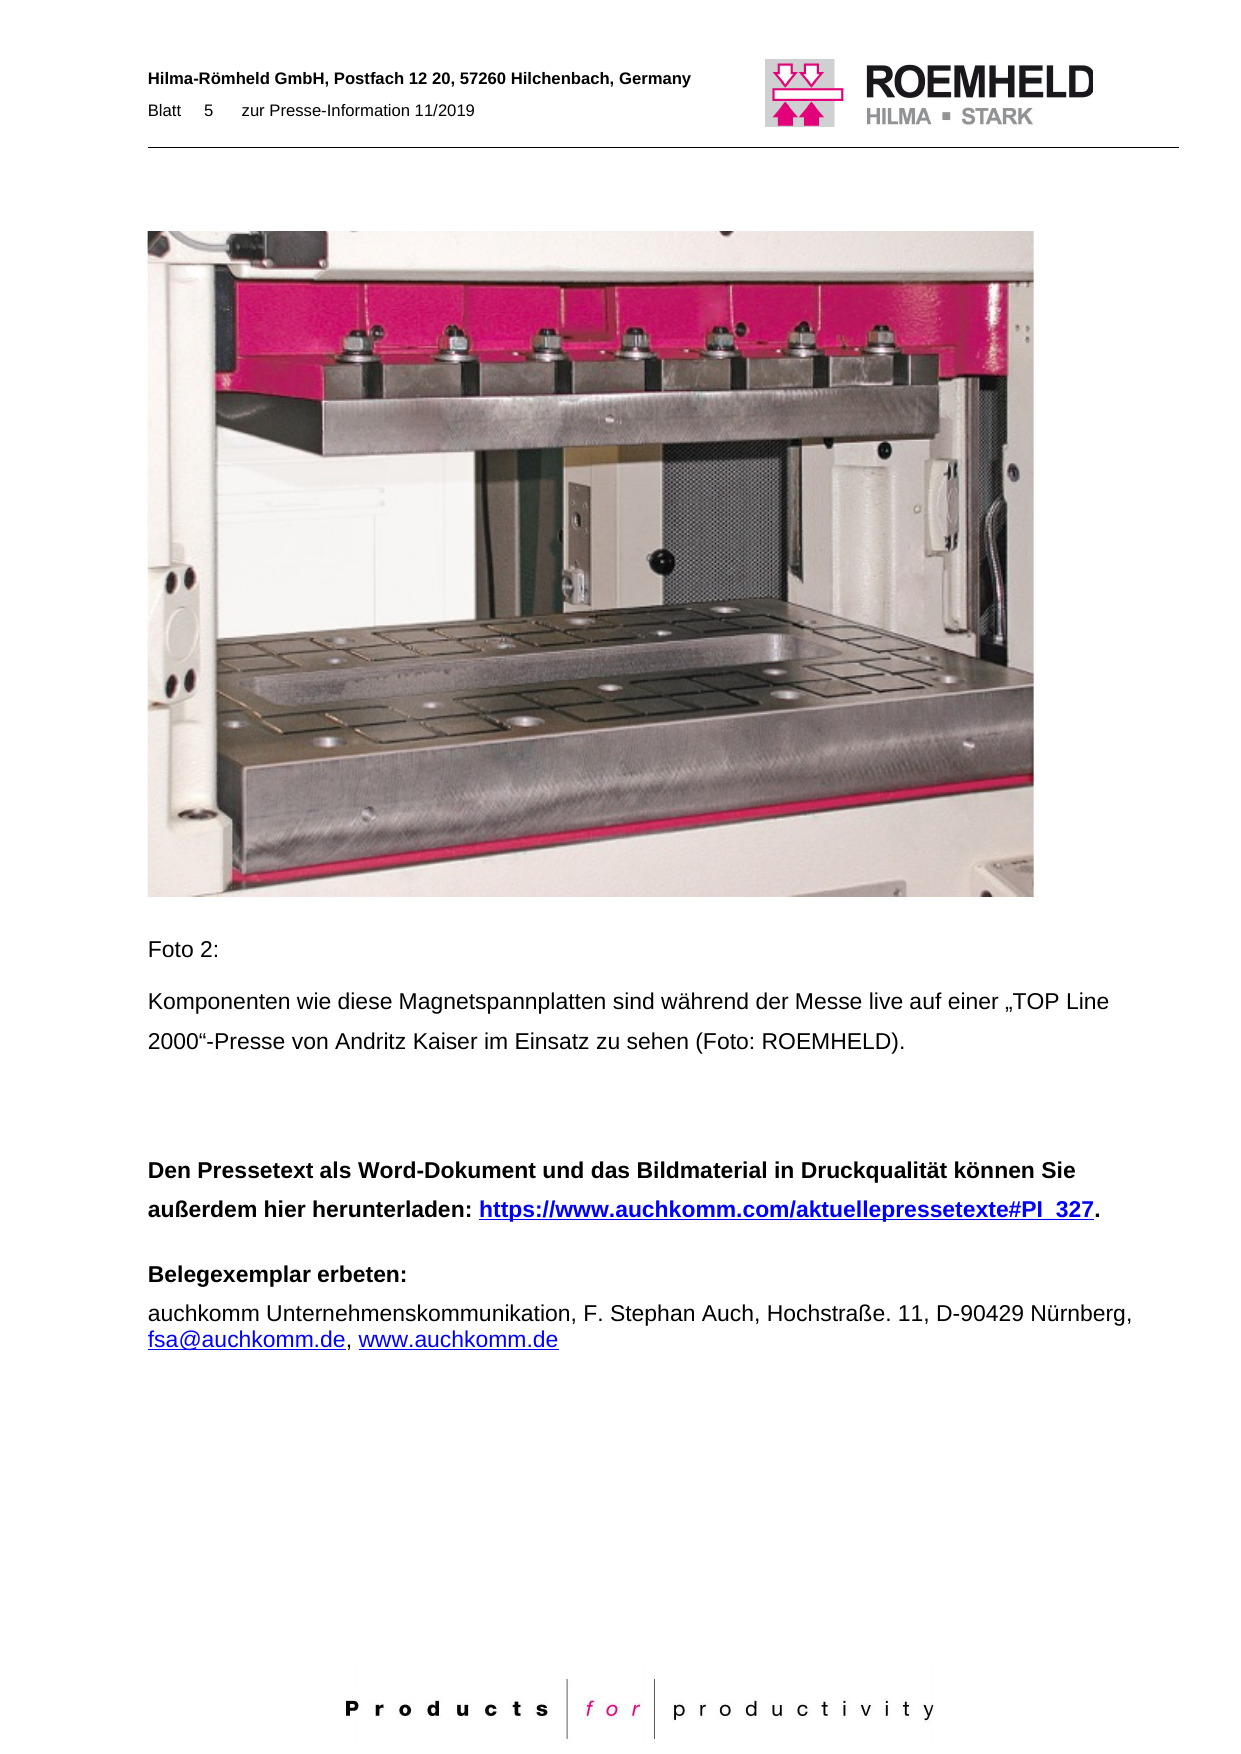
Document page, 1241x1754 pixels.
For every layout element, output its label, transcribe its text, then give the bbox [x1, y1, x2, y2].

picture [763, 59, 1093, 126]
text Den Pressetext als Word-Dokument und das Bildmaterial in Druckqualität können Sie außerdem hier herunterladen: https://www.auchkomm.com/aktuellepressetexte#PI_327. [148, 1157, 1162, 1223]
picture [147, 231, 1034, 897]
text Foto 2: [148, 936, 1162, 963]
text Komponenten wie diese Magnetspannplatten sind während der Messe live auf einer „TOP Line 2000“-Presse von Andritz Kaiser im Einsatz zu sehen (Foto: ROEMHELD). [148, 988, 1162, 1054]
picture [299, 1663, 990, 1749]
text auchkomm Unternehmenskommunikation, F. Stephan Auch, Hochstraße. 11, D-90429 Nürnberg, fsa@auchkomm.de, www.auchkomm.de [148, 1299, 1162, 1352]
text Belegexemplar erbeten: [148, 1261, 1162, 1287]
